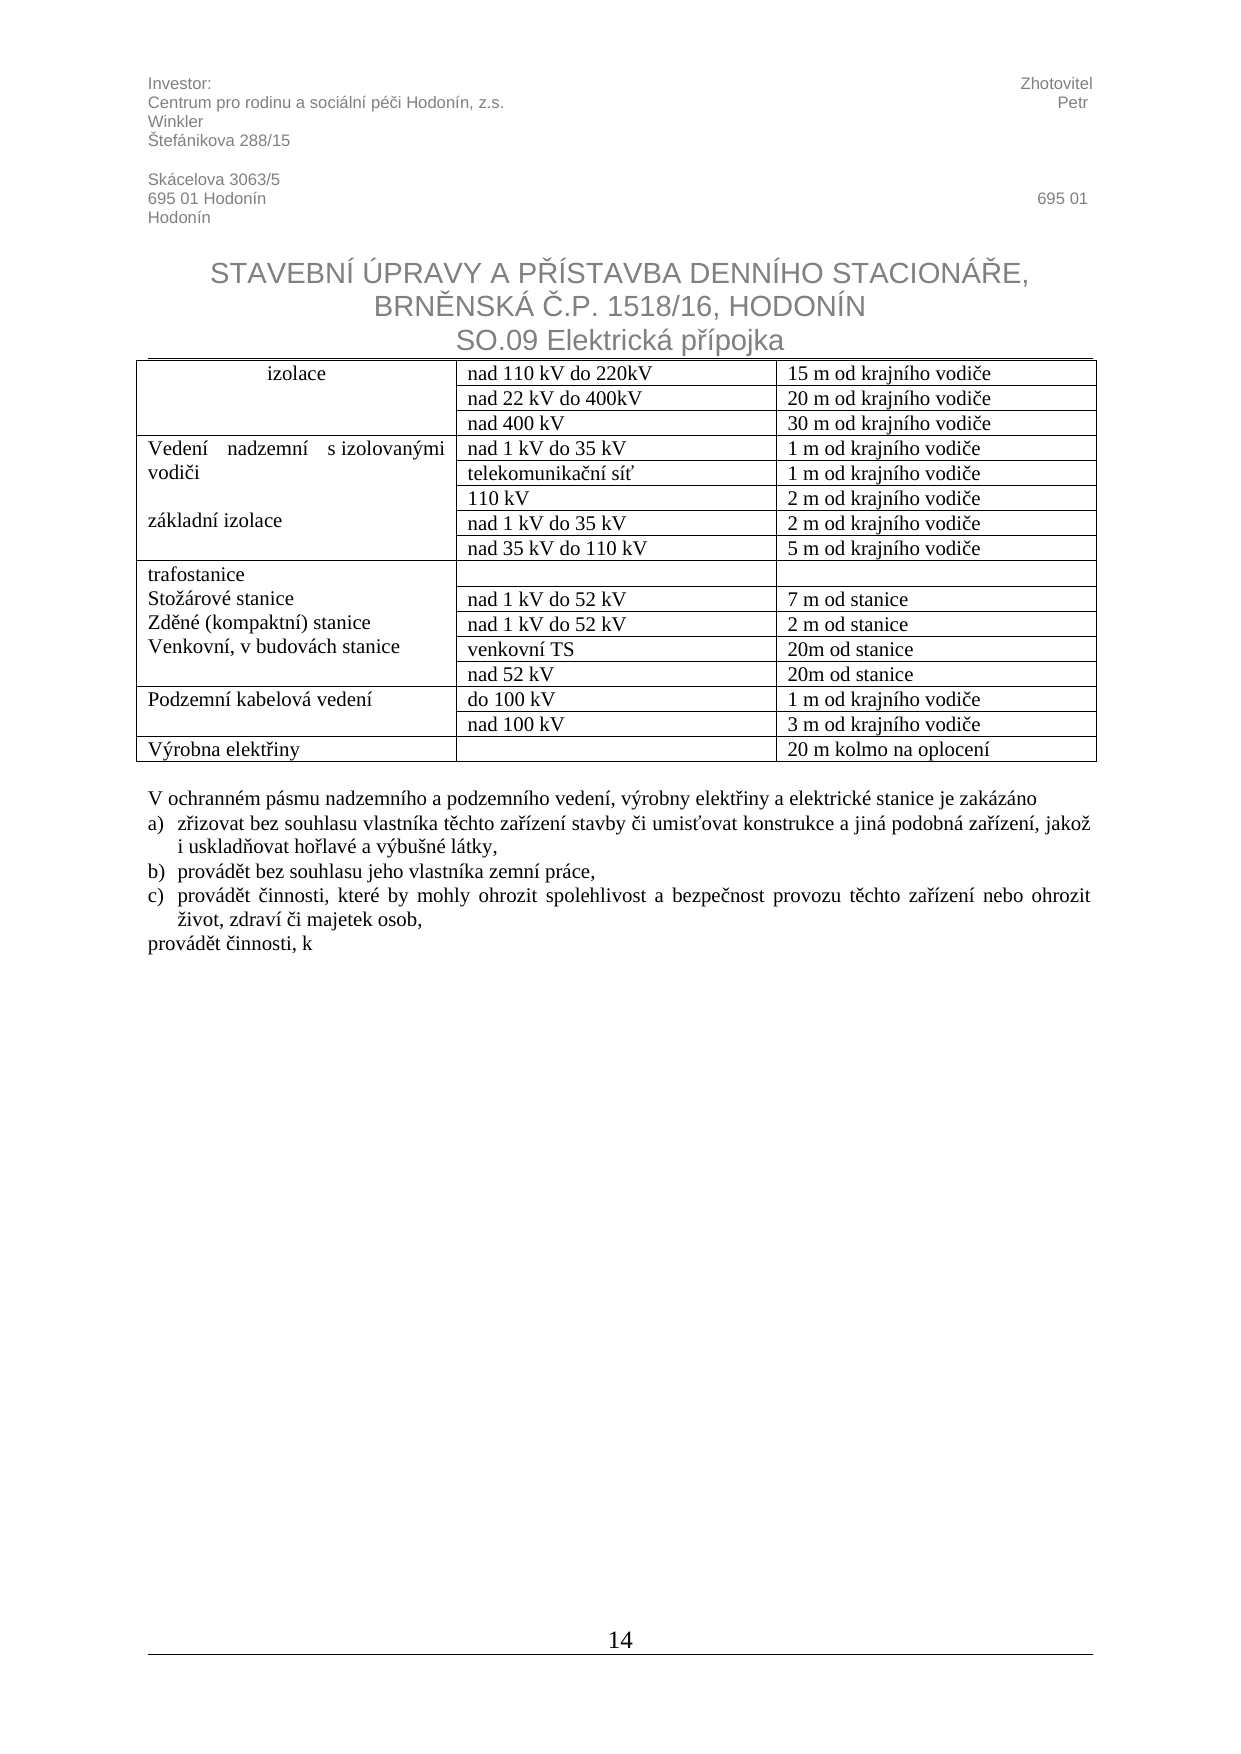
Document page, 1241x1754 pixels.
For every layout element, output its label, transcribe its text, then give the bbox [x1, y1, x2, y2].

table_cell nad 22 kV do 400kV [457, 386, 776, 410]
table_cell nad 400 kV [457, 411, 776, 435]
table_cell Vedení nadzemní s izolovanými vodiči základní izolace [137, 436, 456, 560]
table_cell 7 m od stanice [777, 587, 1096, 611]
table_cell nad 1 kV do 52 kV [457, 587, 776, 611]
table_cell nad 100 kV [457, 712, 776, 736]
text c) provádět činnosti, které by mohly ohrozit spolehlivost a bezpečnost provozu těchto zařízení nebo ohrozit život, zdraví či majetek osob, [148, 883, 1093, 931]
table_cell nad 1 kV do 35 kV [457, 436, 776, 460]
table_cell [457, 737, 776, 761]
table_cell [457, 561, 776, 586]
table_cell 3 m od krajního vodiče [777, 712, 1096, 736]
table_cell [777, 561, 1096, 586]
table_cell nad 35 kV do 110 kV [457, 536, 776, 560]
table_cell nad 52 kV [457, 662, 776, 686]
text V ochranném pásmu nadzemního a podzemního vedení, výrobny elektřiny a elektrické stanice je zakázáno [148, 786, 1093, 810]
table_cell 1 m od krajního vodiče [777, 687, 1096, 711]
table_cell 15 m od krajního vodiče [777, 361, 1096, 385]
text b) provádět bez souhlasu jeho vlastníka zemní práce, [148, 858, 1093, 883]
table_cell 20m od stanice [777, 662, 1096, 686]
table_cell trafostanice Stožárové stanice Zděné (kompaktní) stanice Venkovní, v budovách stanice [137, 561, 456, 686]
table_cell 20 m od krajního vodiče [777, 386, 1096, 410]
table_cell 30 m od krajního vodiče [777, 411, 1096, 435]
table_cell Výrobna elektřiny [137, 737, 456, 761]
table_cell 2 m od krajního vodiče [777, 511, 1096, 535]
table_cell Podzemní kabelová vedení [137, 687, 456, 736]
table_cell 20 m kolmo na oplocení [777, 737, 1096, 761]
text provádět činnosti, k [148, 931, 1093, 955]
table_cell telekomunikační síť [457, 461, 776, 485]
table_cell nad 110 kV do 220kV [457, 361, 776, 385]
table_cell do 100 kV [457, 687, 776, 711]
table_cell venkovní TS [457, 637, 776, 661]
table_cell 5 m od krajního vodiče [777, 536, 1096, 560]
table_cell 110 kV [457, 486, 776, 510]
table_cell nad 1 kV do 35 kV [457, 511, 776, 535]
text a) zřizovat bez souhlasu vlastníka těchto zařízení stavby či umisťovat konstrukce a jiná podobná zařízení, jakož i uskladňovat hořlavé a výbušné látky, [148, 810, 1093, 858]
table_cell 2 m od stanice [777, 612, 1096, 636]
table_cell 2 m od krajního vodiče [777, 486, 1096, 510]
table_cell nad 1 kV do 52 kV [457, 612, 776, 636]
table_cell 1 m od krajního vodiče [777, 461, 1096, 485]
table_cell 20m od stanice [777, 637, 1096, 661]
table_cell 1 m od krajního vodiče [777, 436, 1096, 460]
